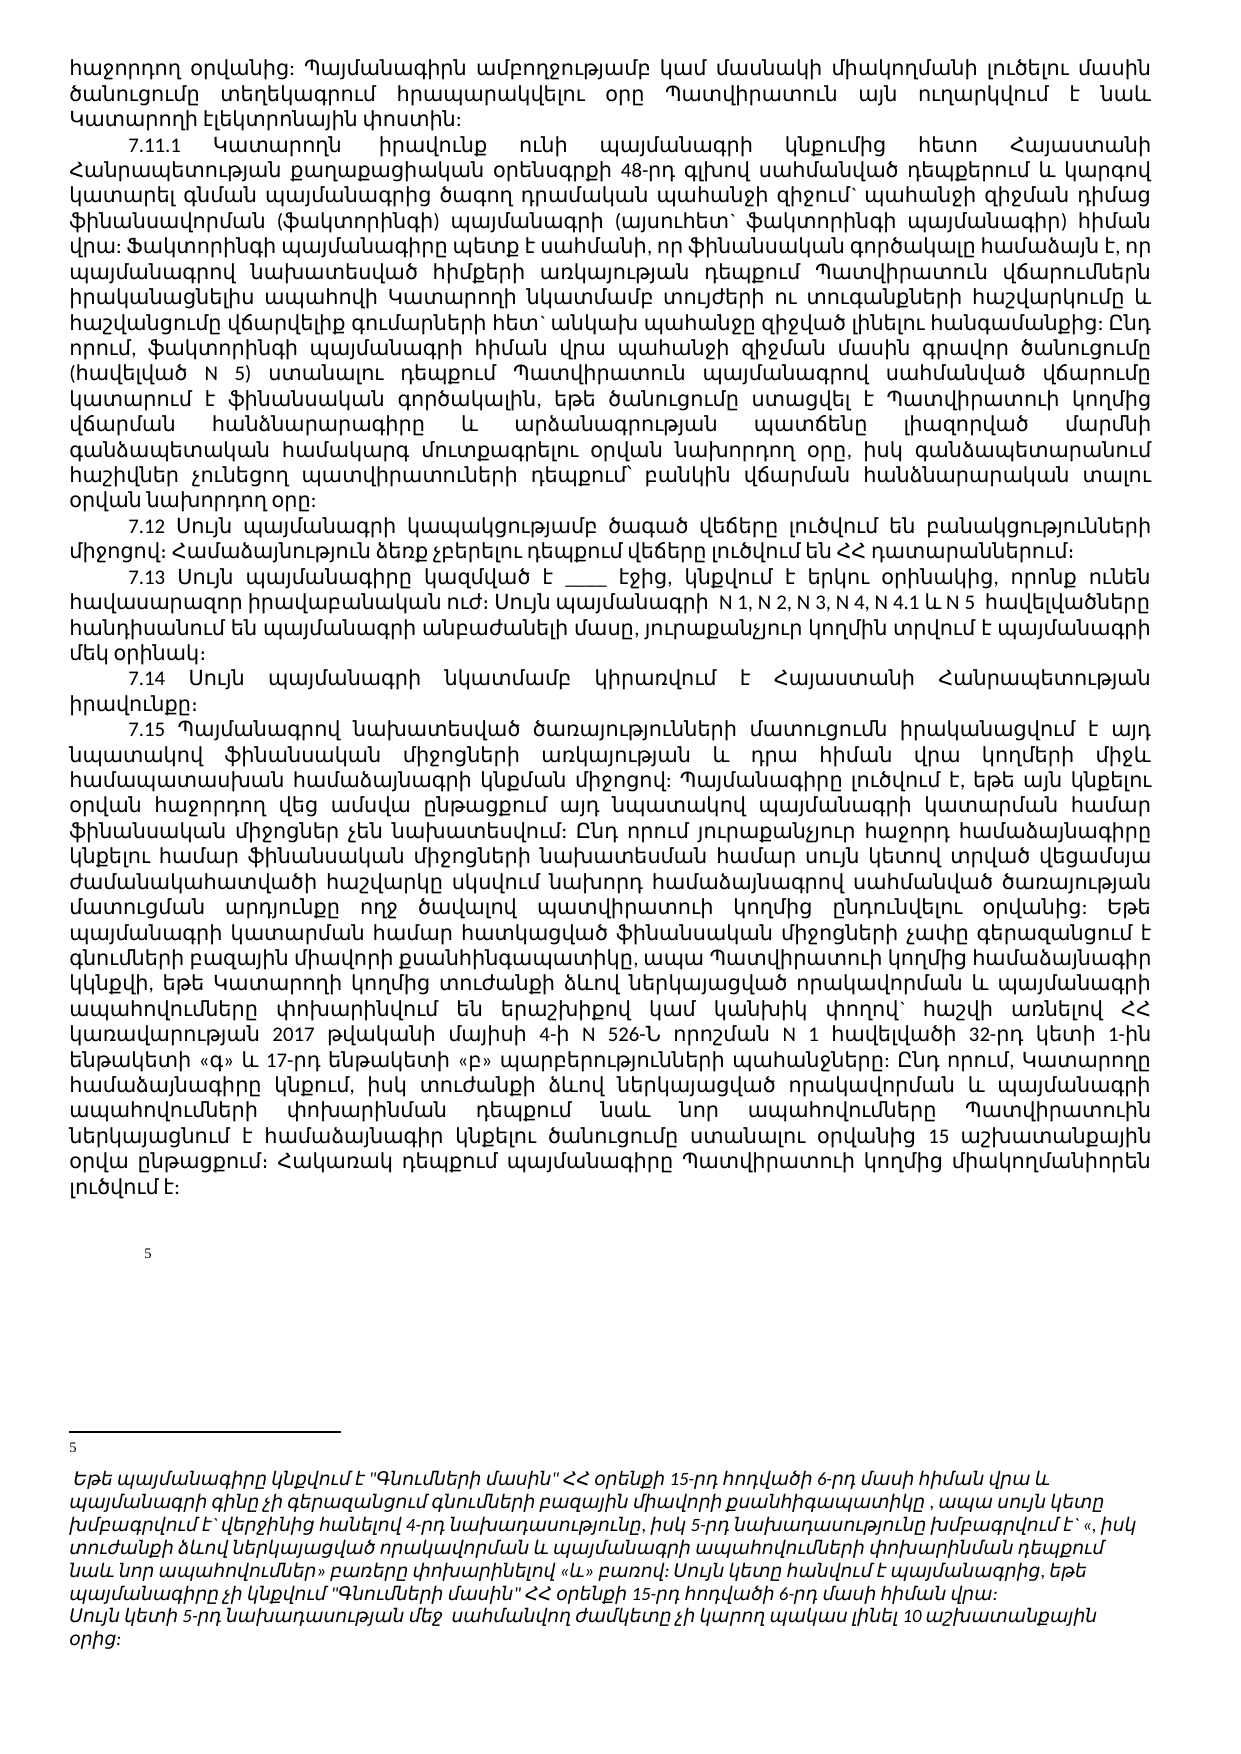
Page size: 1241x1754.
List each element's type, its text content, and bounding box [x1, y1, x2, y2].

text 7.13 Սույն պայմանագիրը կազմված է ____ էջից, կնքվում է երկու օրինակից, որոնք ունեն հավասարազոր իրավաբանական ուժ։ Սույն պայմանագրի N 1, N 2, N 3, N 4, N 4.1 և N 5 հավելվածները հանդիսանում են պայմանագրի անբաժանելի մասը, յուրաքանչյուր կողմին տրվում է պայմանագրի մեկ օրինակ։ [69, 564, 1152, 666]
text 7.11.1 Կատարողն իրավունք ունի պայմանագրի կնքումից հետո Հայաստանի Հանրապետության քաղաքացիական օրենսգրքի 48-րդ գլխով սահմանված դեպքերում և կարգով կատարել գնման պայմանագրից ծագող դրամական պահանջի զիջում` պահանջի զիջման դիմաց ֆինանսավորման (ֆակտորինգի) պայմանագրի (այսուհետ` ֆակտորինգի պայմանագիր) հիման վրա: Ֆակտորինգի պայմանագիրը պետք է սահմանի, որ ֆինանսական գործակալը համաձայն է, որ պայմանագրով նախատեսված հիմքերի առկայության դեպքում Պատվիրատուն վճարումներն իրականացնելիս ապահովի Կատարողի նկատմամբ տույժերի ու տուգանքների հաշվարկումը և հաշվանցումը վճարվելիք գումարների հետ` անկախ պահանջը զիջված լինելու հանգամանքից: Ընդ որում, ֆակտորինգի պայմանագրի հիման վրա պահանջի զիջման մասին գրավոր ծանուցումը (հավելված N 5) ստանալու դեպքում Պատվիրատուն պայմանագրով սահմանված վճարումը կատարում է ֆինանսական գործակալին, եթե ծանուցումը ստացվել է Պատվիրատուի կողմից վճարման հանձնարարագիրը և արձանագրության պատճենը լիազորված մարմնի գանձապետական համակարգ մուտքագրելու օրվան նախորդող օրը, իսկ գանձապետարանում հաշիվներ չունեցող պատվիրատուների դեպքում՝ բանկին վճարման հանձնարարական տալու օրվան նախորդող օրը: [69, 132, 1152, 513]
text 7.15 Պայմանագրով նախատեսված ծառայությունների մատուցումն իրականացվում է այդ նպատակով ֆինանսական միջոցների առկայության և դրա հիման վրա կողմերի միջև համապատասխան համաձայնագրի կնքման միջոցով: Պայմանագիրը լուծվում է, եթե այն կնքելու օրվան հաջորդող վեց ամսվա ընթացքում այդ նպատակով պայմանագրի կատարման համար ֆինանսական միջոցներ չեն նախատեսվում: Ընդ որում յուրաքանչյուր հաջորդ համաձայնագիրը կնքելու համար ֆինանսական միջոցների նախատեսման համար սույն կետով տրված վեցամսյա ժամանակահատվածի հաշվարկը սկսվում նախորդ համաձայնագրով սահմանված ծառայության մատուցման արդյունքը ողջ ծավալով պատվիրատուի կողմից ընդունվելու օրվանից: Եթե պայմանագրի կատարման համար հատկացված ֆինանսական միջոցների չափը գերազանցում է գնումների բազային միավորի քսանհինգապատիկը, ապա Պատվիրատուի կողմից համաձայնագիր կկնքվի, եթե Կատարողի կողմից տուժանքի ձևով ներկայացված որակավորման և պայմանագրի ապահովումները փոխարինվում են երաշխիքով կամ կանխիկ փողով` հաշվի առնելով ՀՀ կառավարության 2017 թվականի մայիսի 4-ի N 526-Ն որոշման N 1 հավելվածի 32-րդ կետի 1-ին ենթակետի «գ» և 17-րդ ենթակետի «բ» պարբերությունների պահանջները: Ընդ որում, Կատարողը համաձայնագիրը կնքում, իսկ տուժանքի ձևով ներկայացված որակավորման և պայմանագրի ապահովումների փոխարինման դեպքում նաև նոր ապահովումները Պատվիրատուին ներկայացնում է համաձայնագիր կնքելու ծանուցումը ստանալու օրվանից 15 աշխատանքային օրվա ընթացքում։ Հակառակ դեպքում պայմանագիրը Պատվիրատուի կողմից միակողմանիորեն լուծվում է: [69, 716, 1152, 1199]
text 7.14 Սույն պայմանագրի նկատմամբ կիրառվում է Հայաստանի Հանրապետության իրավունքը։ [69, 666, 1152, 716]
text 7.12 Սույն պայմանագրի կապակցությամբ ծագած վեճերը լուծվում են բանակցությունների միջոցով։ Համաձայնություն ձեռք չբերելու դեպքում վեճերը լուծվում են ՀՀ դատարաններում։ [69, 513, 1152, 564]
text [69, 56, 1152, 132]
